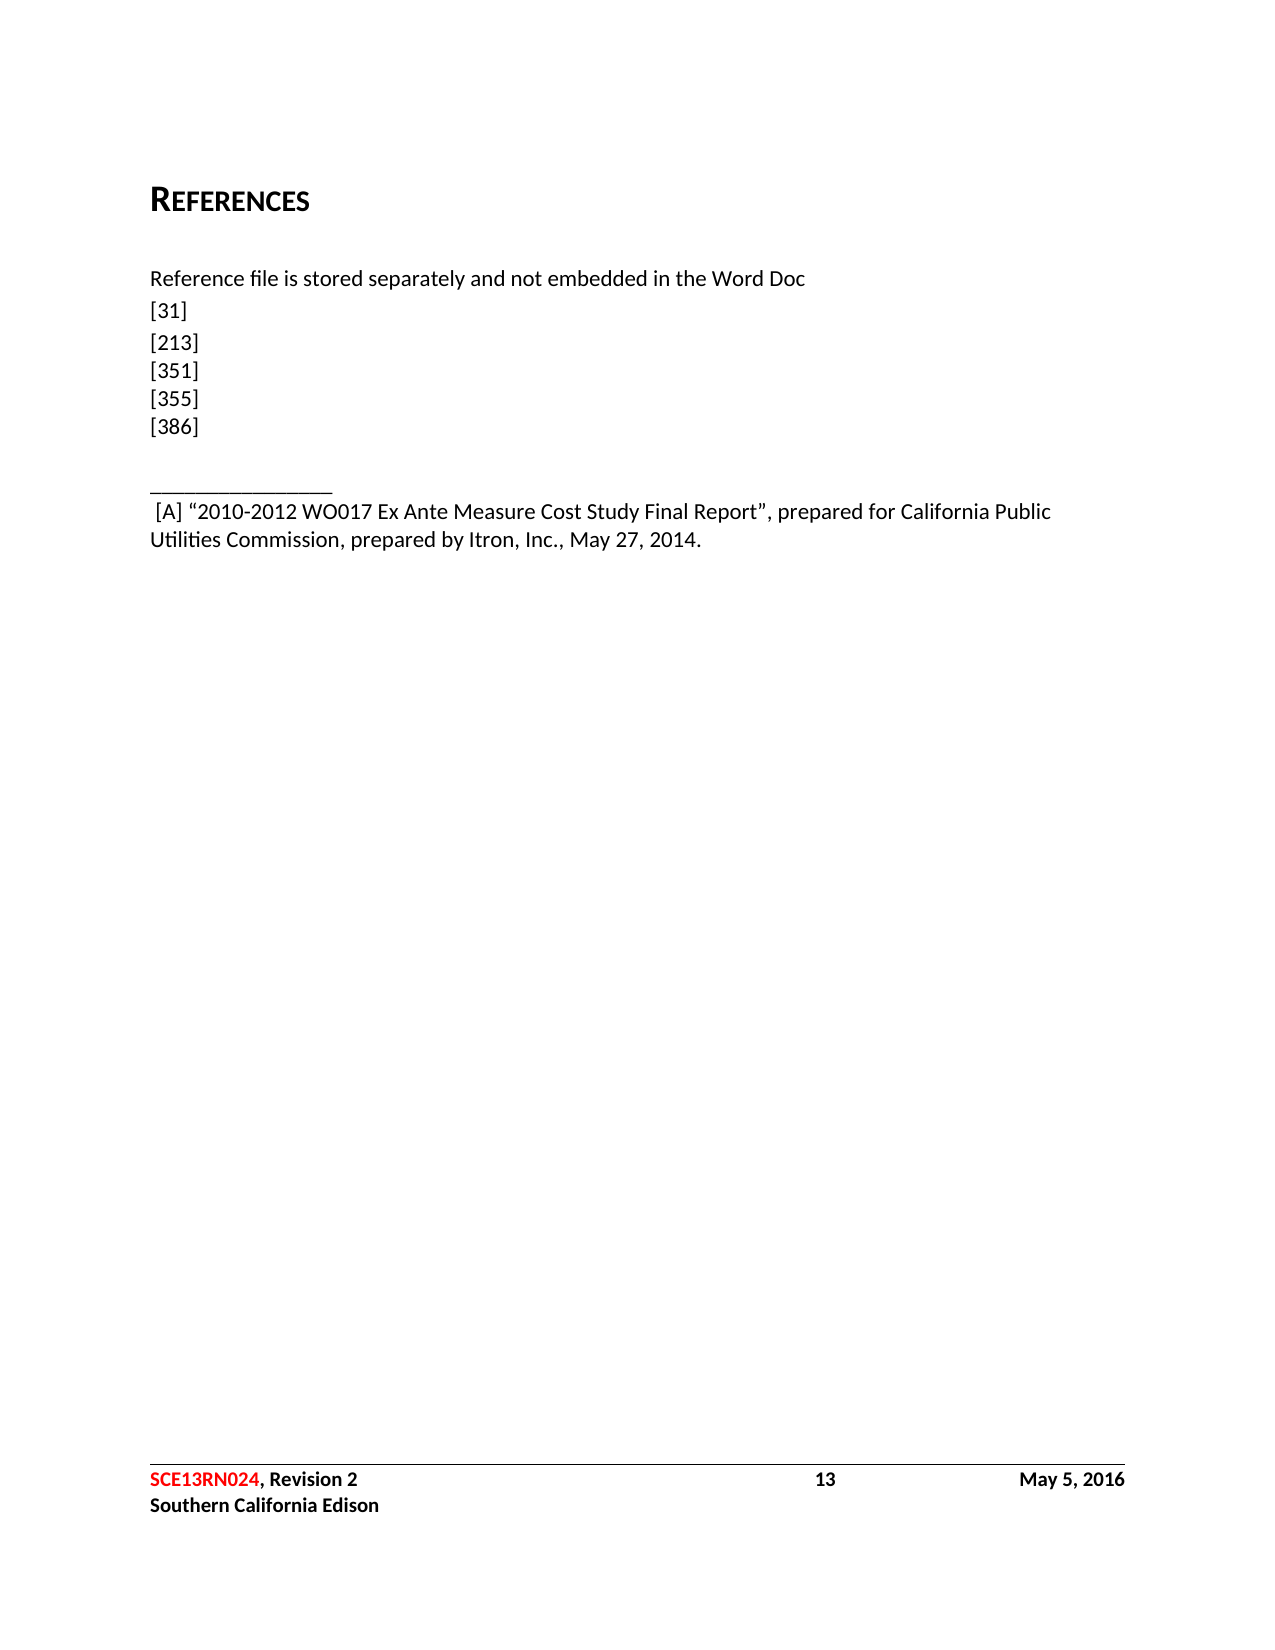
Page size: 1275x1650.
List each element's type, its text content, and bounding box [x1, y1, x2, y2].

text [386] [150, 412, 1125, 440]
text [351] [150, 356, 1125, 384]
text ________________ [150, 469, 1125, 497]
text [31] [150, 296, 1125, 324]
text Reference file is stored separately and not embedded in the Word Doc [150, 264, 1125, 292]
text [355] [150, 384, 1125, 412]
text [213] [150, 328, 1125, 356]
text [A] “2010-2012 WO017 Ex Ante Measure Cost Study Final Report”, prepared for California Public Utilities Commission, prepared by Itron, Inc., May 27, 2014. [150, 497, 1125, 553]
subtitle References [150, 175, 1125, 221]
